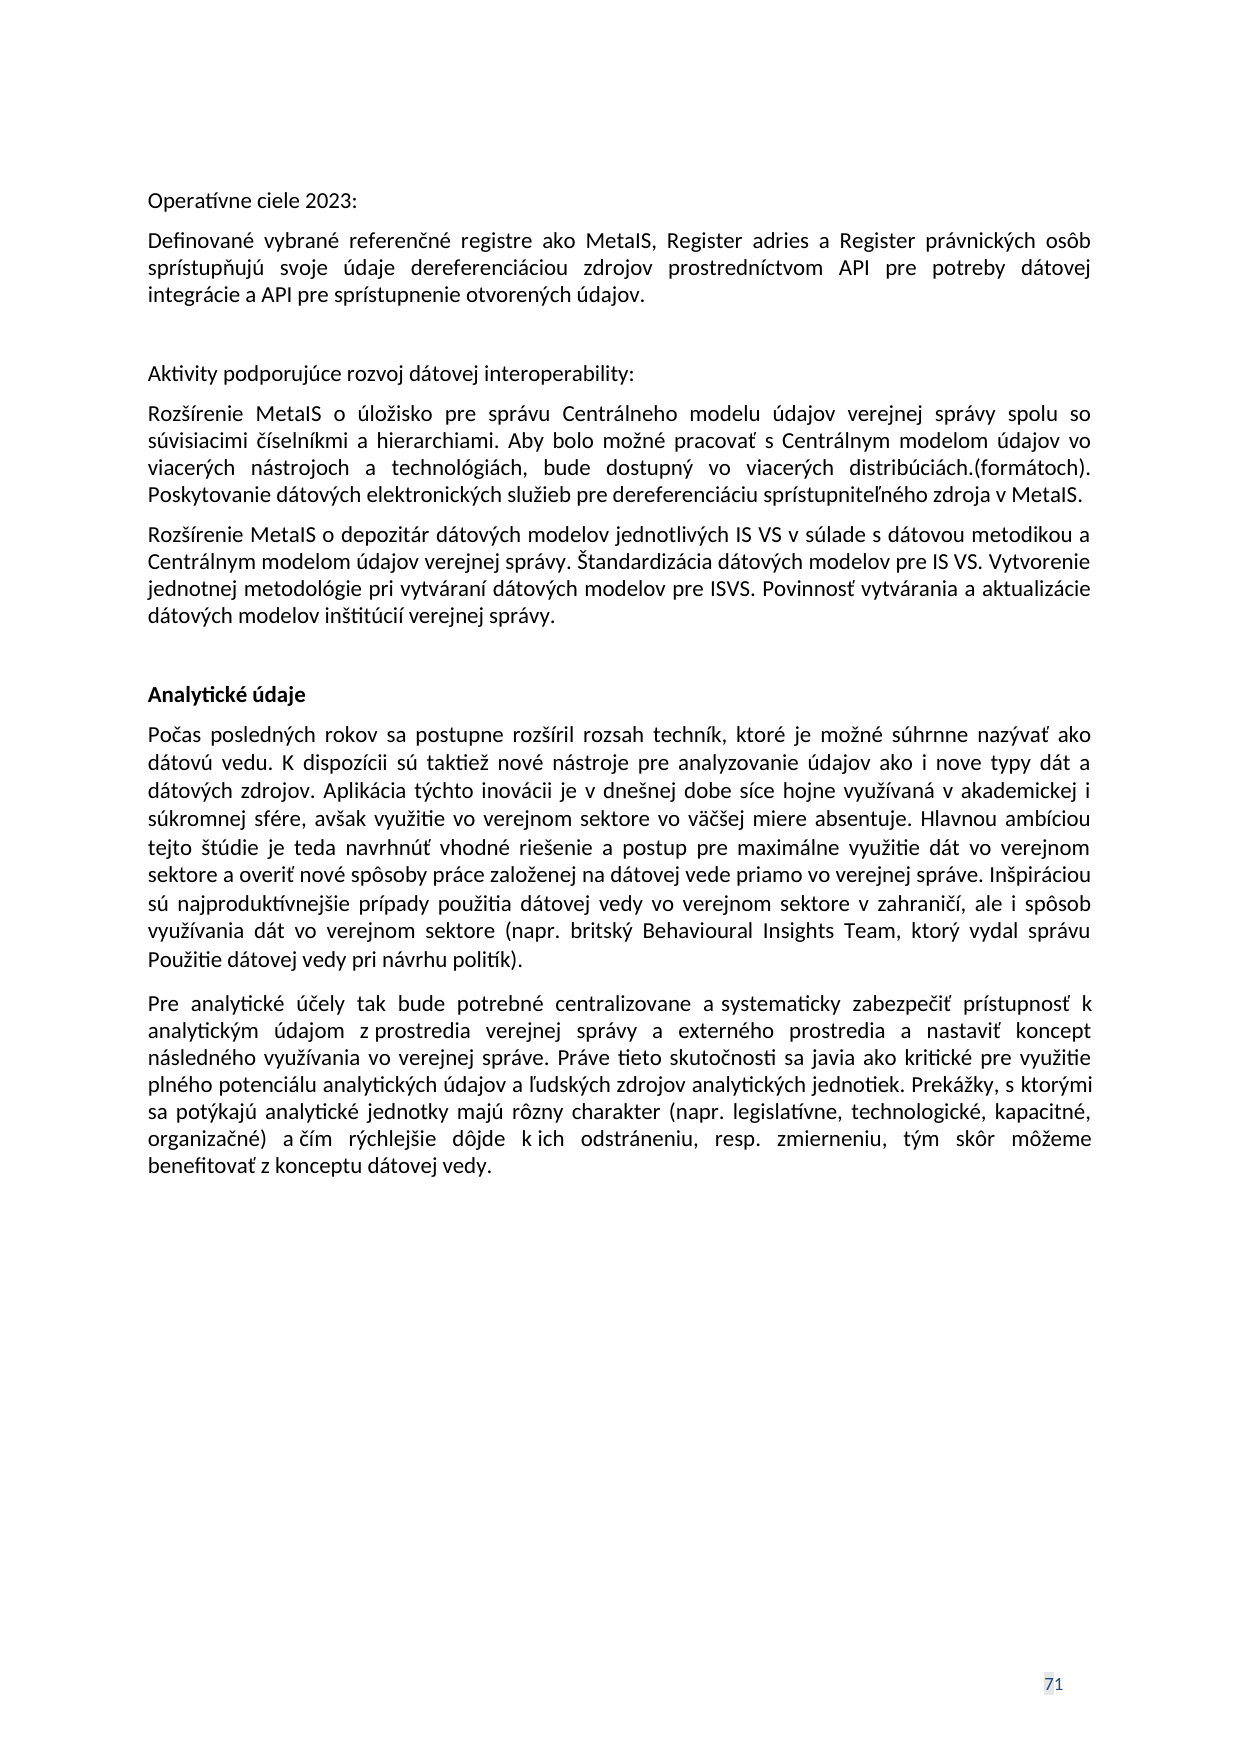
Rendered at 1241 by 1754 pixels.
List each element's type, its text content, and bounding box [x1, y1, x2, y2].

text Aktivity podporujúce rozvoj dátovej interoperability: [148, 360, 1093, 387]
text Operatívne ciele 2023: [148, 187, 1093, 214]
text Analytické údaje [148, 681, 1093, 708]
text Pre analytické účely tak bude potrebné centralizovane a systematicky zabezpečiť prístupnosť k analytickým údajom z prostredia verejnej správy a externého prostredia a nastaviť koncept následného využívania vo verejnej správe. Práve tieto skutočnosti sa javia ako kritické pre využitie plného potenciálu analytických údajov a ľudských zdrojov analytických jednotiek. Prekážky, s ktorými sa potýkajú analytické jednotky majú rôzny charakter (napr. legislatívne, technologické, kapacitné, organizačné) a čím rýchlejšie dôjde k ich odstráneniu, resp. zmierneniu, tým skôr môžeme benefitovať z konceptu dátovej vedy. [148, 989, 1093, 1179]
text Rozšírenie MetaIS o depozitár dátových modelov jednotlivých IS VS v súlade s dátovou metodikou a Centrálnym modelom údajov verejnej správy. Štandardizácia dátových modelov pre IS VS. Vytvorenie jednotnej metodológie pri vytváraní dátových modelov pre ISVS. Povinnosť vytvárania a aktualizácie dátových modelov inštitúcií verejnej správy. [148, 521, 1093, 629]
text Definované vybrané referenčné registre ako MetaIS, Register adries a Register právnických osôb sprístupňujú svoje údaje dereferenciáciou zdrojov prostredníctvom API pre potreby dátovej integrácie a API pre sprístupnenie otvorených údajov. [148, 227, 1093, 308]
text Počas posledných rokov sa postupne rozšíril rozsah techník, ktoré je možné súhrnne nazývať ako dátovú vedu. K dispozícii sú taktiež nové nástroje pre analyzovanie údajov ako i nove typy dát a dátových zdrojov. Aplikácia týchto inovácii je v dnešnej dobe síce hojne využívaná v akademickej i súkromnej sfére, avšak využitie vo verejnom sektore vo väčšej miere absentuje. Hlavnou ambíciou tejto štúdie je teda navrhnúť vhodné riešenie a postup pre maximálne využitie dát vo verejnom sektore a overiť nové spôsoby práce založenej na dátovej vede priamo vo verejnej správe. Inšpiráciou sú najproduktívnejšie prípady použitia dátovej vedy vo verejnom sektore v zahraničí, ale i spôsob využívania dát vo verejnom sektore (napr. britský Behavioural Insights Team, ktorý vydal správu Použitie dátovej vedy pri návrhu politík). [148, 721, 1093, 973]
text Rozšírenie MetaIS o úložisko pre správu Centrálneho modelu údajov verejnej správy spolu so súvisiacimi číselníkmi a hierarchiami. Aby bolo možné pracovať s Centrálnym modelom údajov vo viacerých nástrojoch a technológiách, bude dostupný vo viacerých distribúciách.(formátoch). Poskytovanie dátových elektronických služieb pre dereferenciáciu sprístupniteľného zdroja v MetaIS. [148, 400, 1093, 508]
